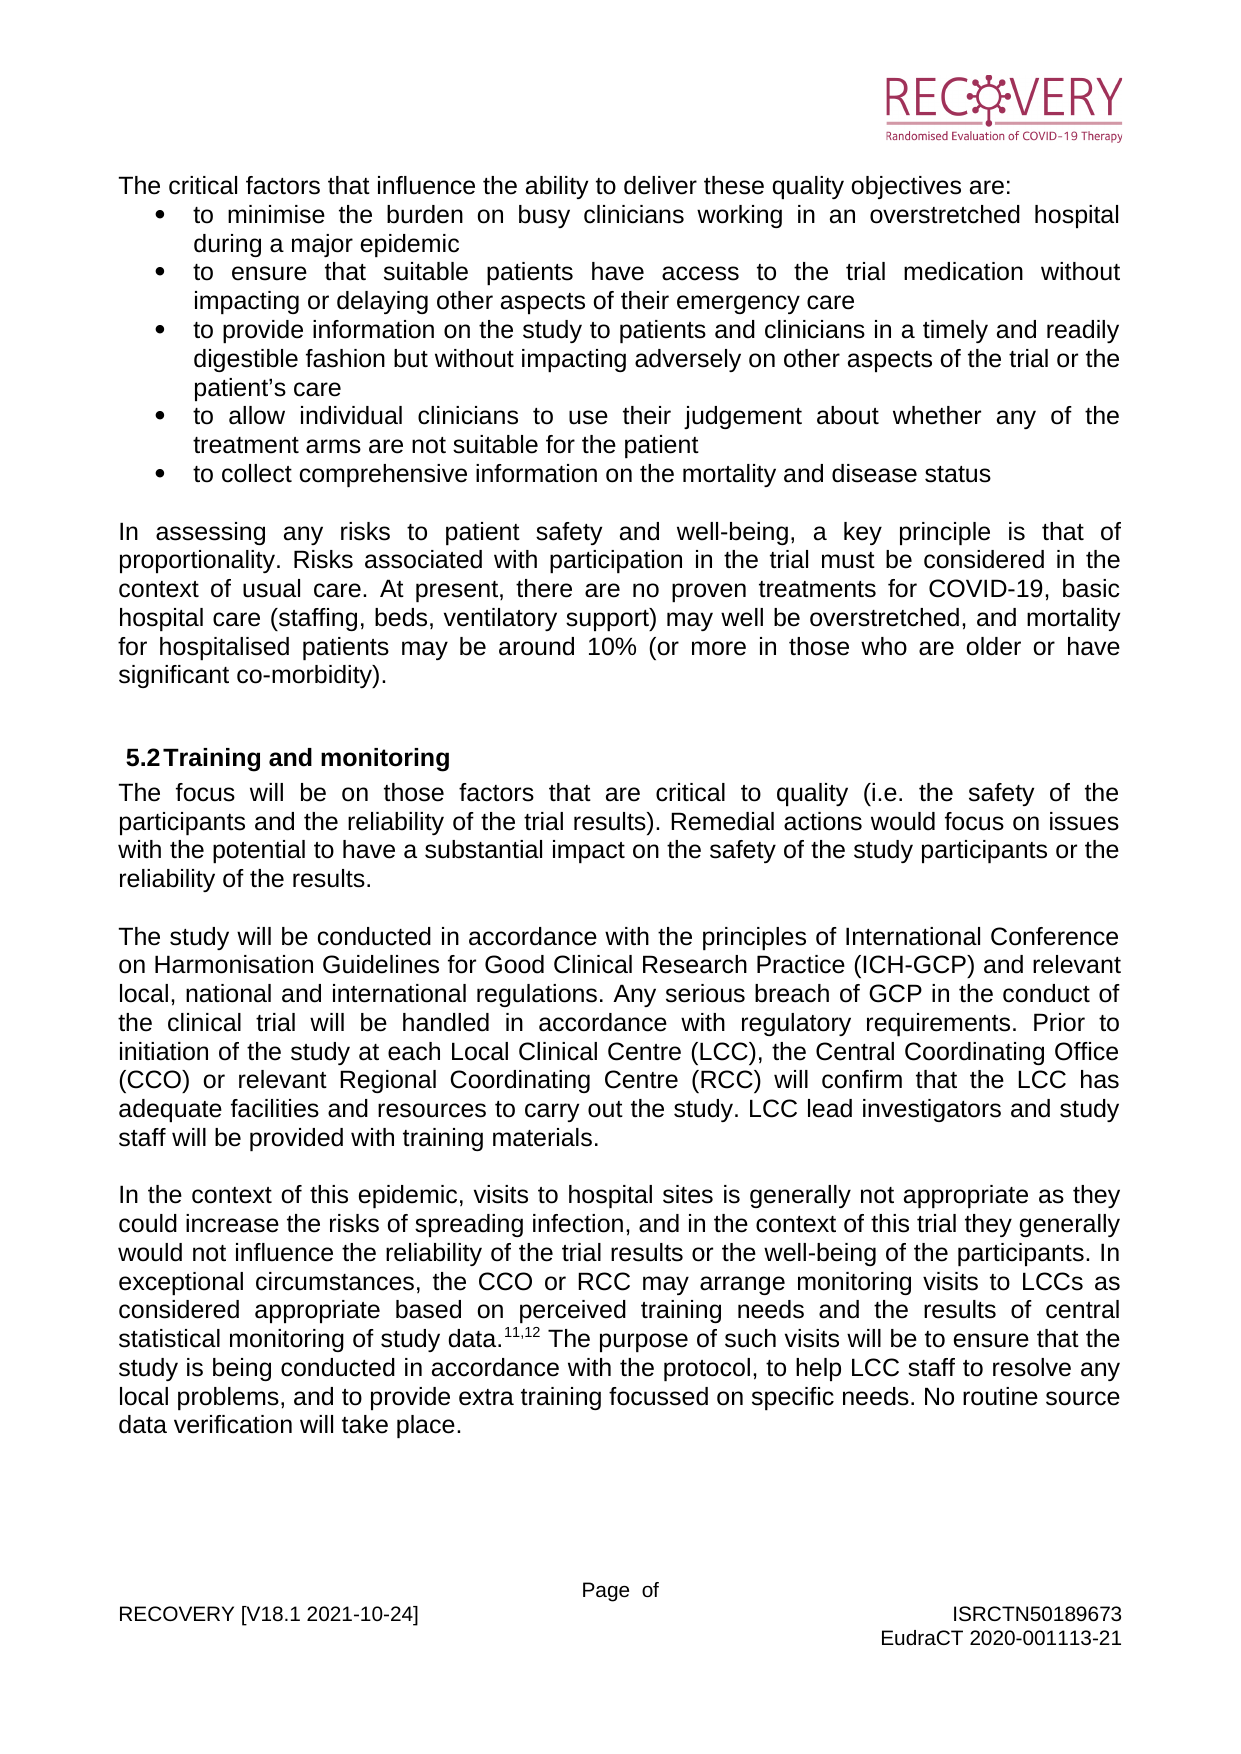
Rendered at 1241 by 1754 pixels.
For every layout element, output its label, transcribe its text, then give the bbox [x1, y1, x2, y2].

list to allow individual clinicians to use their judgement about whether any of the treatment arms are not suitable for the patient [156, 401, 1122, 459]
text The study will be conducted in accordance with the principles of International Conference on Harmonisation Guidelines for Good Clinical Research Practice (ICH-GCP) and relevant local, national and international regulations. Any serious breach of GCP in the conduct of the clinical trial will be handled in accordance with regulatory requirements. Prior to initiation of the study at each Local Clinical Centre (LCC), the Central Coordinating Office (CCO) or relevant Regional Coordinating Centre (RCC) will confirm that the LCC has adequate facilities and resources to carry out the study. LCC lead investigators and study staff will be provided with training materials. [118, 921, 1122, 1151]
text In the context of this epidemic, visits to hospital sites is generally not appropriate as they could increase the risks of spreading infection, and in the context of this trial they generally would not influence the reliability of the trial results or the well-being of the participants. In exceptional circumstances, the CCO or RCC may arrange monitoring visits to LCCs as considered appropriate based on perceived training needs and the results of central statistical monitoring of study data.11,12 The purpose of such visits will be to ensure that the study is being conducted in accordance with the protocol, to help LCC staff to resolve any local problems, and to provide extra training focussed on specific needs. No routine source data verification will take place. [118, 1180, 1122, 1439]
text The critical factors that influence the ability to deliver these quality objectives are: [118, 171, 1122, 200]
text In assessing any risks to patient safety and well-being, a key principle is that of proportionality. Risks associated with participation in the trial must be considered in the context of usual care. At present, there are no proven treatments for COVID-19, basic hospital care (staffing, beds, ventilatory support) may well be overstretched, and mortality for hospitalised patients may be around 10% (or more in those who are older or have significant co-morbidity). [118, 516, 1122, 689]
picture [886, 75, 1123, 143]
text The focus will be on those factors that are critical to quality (i.e. the safety of the participants and the reliability of the trial results). Remedial actions would focus on issues with the potential to have a substantial impact on the safety of the study participants or the reliability of the results. [118, 778, 1122, 893]
list to minimise the burden on busy clinicians working in an overstretched hospital during a major epidemic [156, 200, 1122, 257]
list to ensure that suitable patients have access to the trial medication without impacting or delaying other aspects of their emergency care [156, 257, 1122, 315]
list to provide information on the study to patients and clinicians in a timely and readily digestible fashion but without impacting adversely on other aspects of the trial or the patient’s care [156, 315, 1122, 401]
list to collect comprehensive information on the mortality and disease status [156, 459, 1122, 488]
subtitle Training and monitoring [126, 743, 1122, 771]
